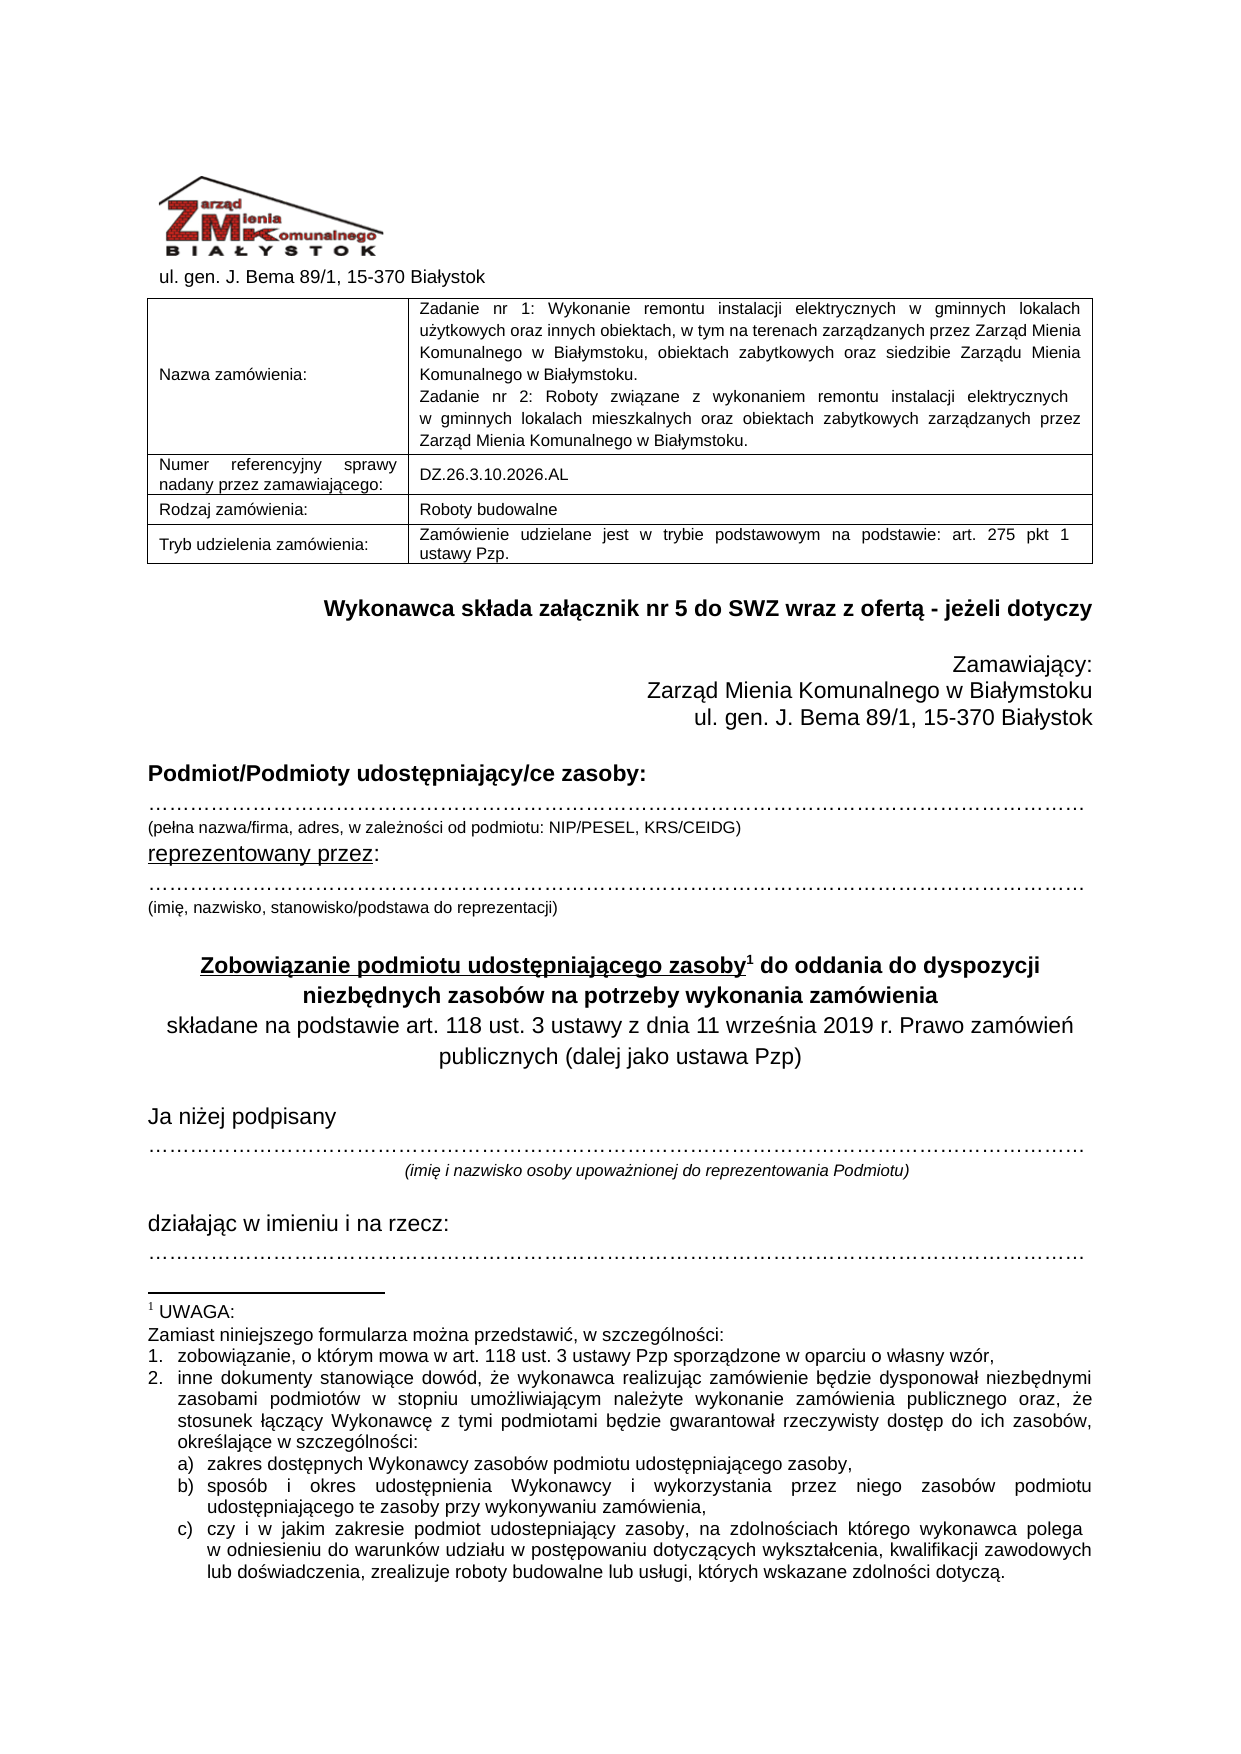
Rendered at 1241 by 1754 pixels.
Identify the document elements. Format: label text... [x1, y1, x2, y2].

table_cell Roboty budowalne [409, 495, 1092, 524]
table_cell Tryb udzielenia zamówienia: [148, 525, 408, 563]
picture [158, 176, 384, 256]
table_cell Zamówienie udzielane jest w trybie podstawowym na podstawie: art. 275 pkt 1 ustawy Pzp. [409, 525, 1092, 563]
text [148, 1240, 1092, 1264]
text (imię i nazwisko osoby upoważnionej do reprezentowania Podmiotu) [148, 1161, 1092, 1180]
text ul. gen. J. Bema 89/1, 15-370 Białystok [148, 704, 1092, 730]
table_cell Zadanie nr 1: Wykonanie remontu instalacji elektrycznych w gminnych lokalach użytkowych oraz innych obiektach, w tym na terenach zarządzanych przez Zarząd Mienia Komunalnego w Białymstoku, obiektach zabytkowych oraz siedzibie Zarządu Mienia Komunalnego w Białymstoku. Zadanie nr 2: Roboty związane z wykonaniem remontu instalacji elektrycznych w gminnych lokalach mieszkalnych oraz obiektach zabytkowych zarządzanych przez Zarząd Mienia Komunalnego w Białymstoku. [409, 299, 1092, 454]
list (imię, nazwisko, stanowisko/podstawa do reprezentacji) [148, 898, 1092, 917]
text Wykonawca składa załącznik nr 5 do SWZ wraz z ofertą - jeżeli dotyczy [148, 594, 1092, 621]
table_cell DZ.26.3.10.2026.AL [409, 455, 1092, 493]
text Zarząd Mienia Komunalnego w Białymstoku [148, 677, 1092, 704]
text Zamawiający: [148, 651, 1092, 677]
list ……………………………………………………………………………………………………………………… [148, 870, 1092, 894]
table_cell Nazwa zamówienia: [148, 299, 408, 454]
text składane na podstawie art. 118 ust. 3 ustawy z dnia 11 września 2019 r. Prawo zamówień publicznych (dalej jako ustawa Pzp) [148, 1012, 1092, 1069]
list Podmiot/Podmioty udostępniający/ce zasoby: [148, 760, 1092, 787]
text Zobowiązanie podmiotu udostępniającego zasoby do oddania do dyspozycji niezbędnych zasobów na potrzeby wykonania zamówienia [148, 952, 1092, 1009]
table_cell Numer referencyjny sprawy nadany przez zamawiającego: [148, 455, 408, 493]
text działając w imieniu i na rzecz: [148, 1210, 1092, 1236]
text Ja niżej podpisany ……………………………………………………………………………………………………………………… [148, 1103, 1092, 1157]
list (pełna nazwa/firma, adres, w zależności od podmiotu: NIP/PESEL, KRS/CEIDG) [148, 818, 1092, 837]
table_cell Rodzaj zamówienia: [148, 495, 408, 524]
list ……………………………………………………………………………………………………………………… [148, 791, 1092, 814]
list reprezentowany przez: [148, 840, 1092, 866]
table_header ul. gen. J. Bema 89/1, 15-370 Białystok [148, 176, 1093, 298]
